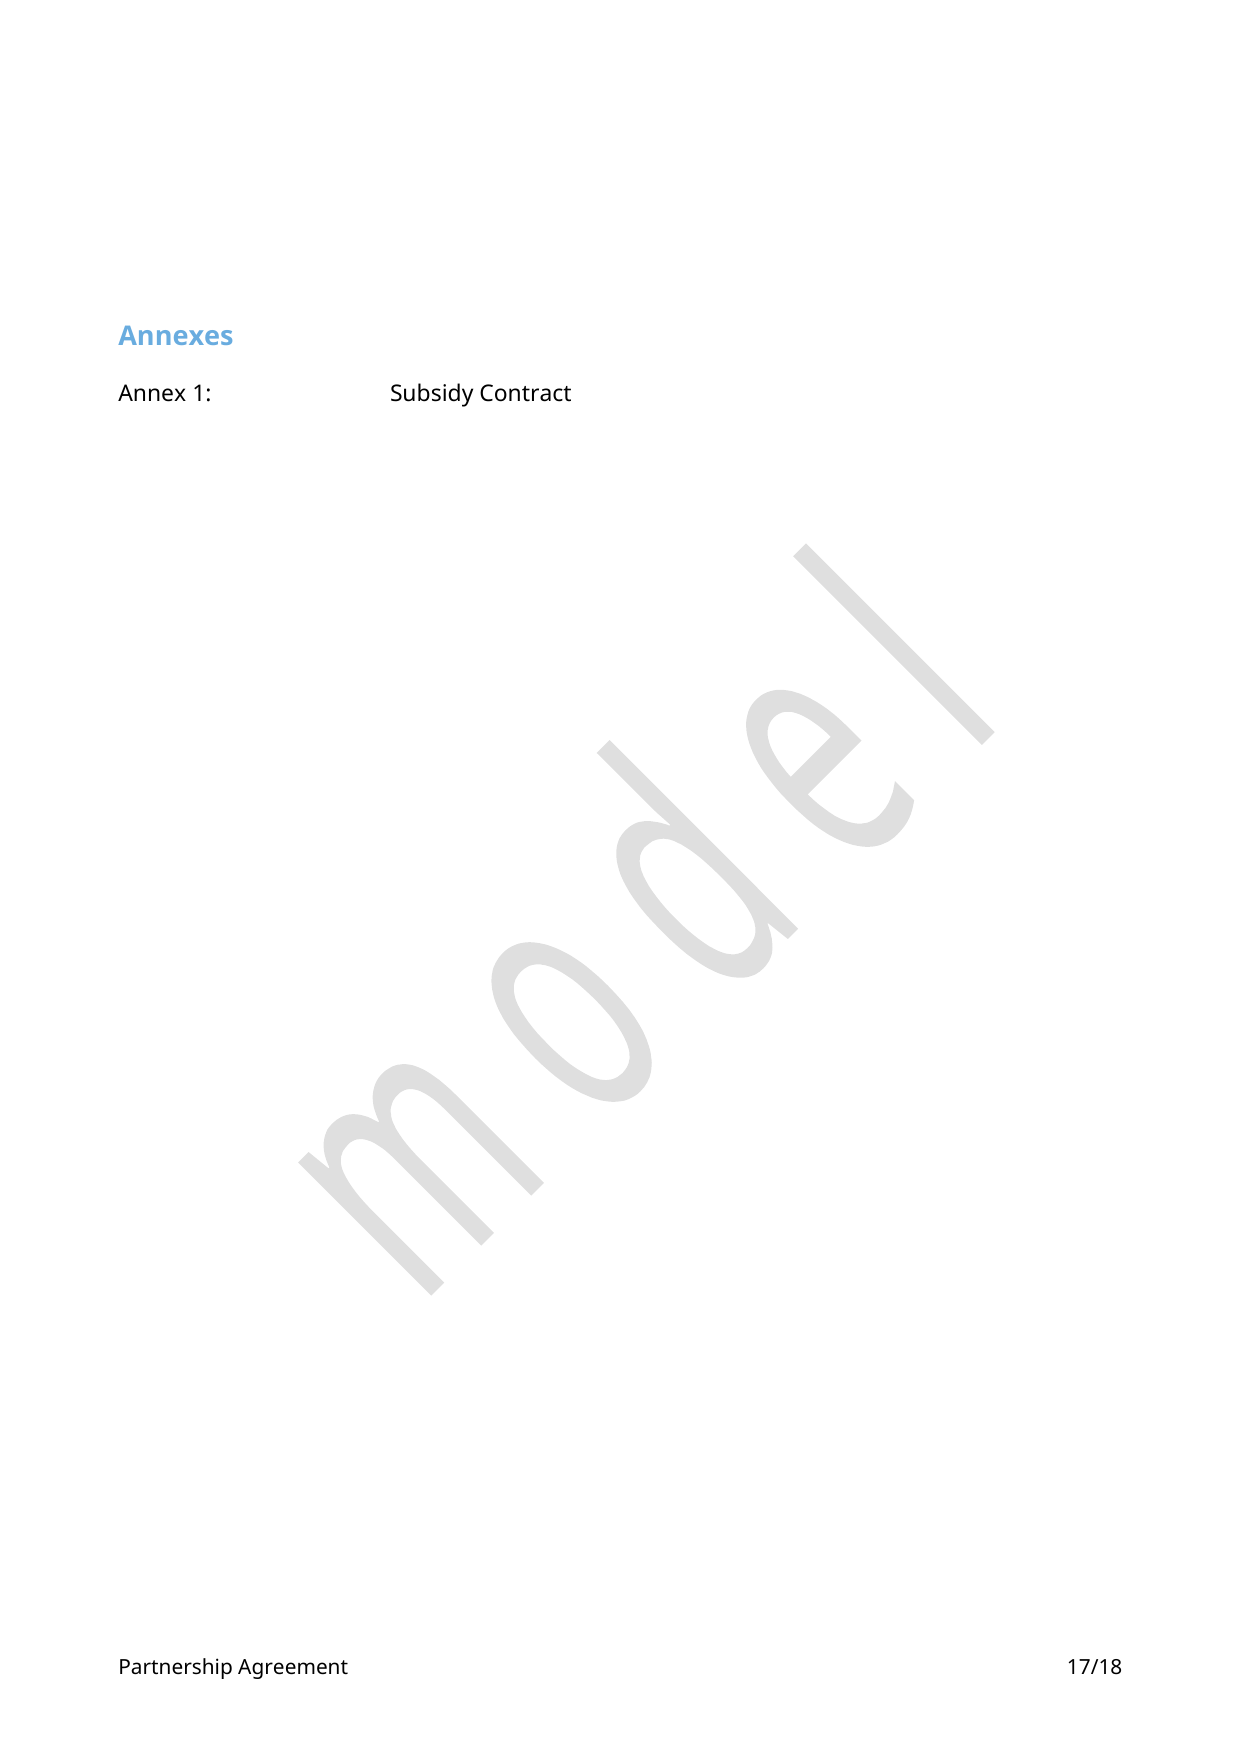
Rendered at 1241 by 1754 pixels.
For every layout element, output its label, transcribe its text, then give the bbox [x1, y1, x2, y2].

text Annex 1: Subsidy Contract [118, 377, 1122, 409]
subtitle Annexes [118, 317, 1122, 354]
